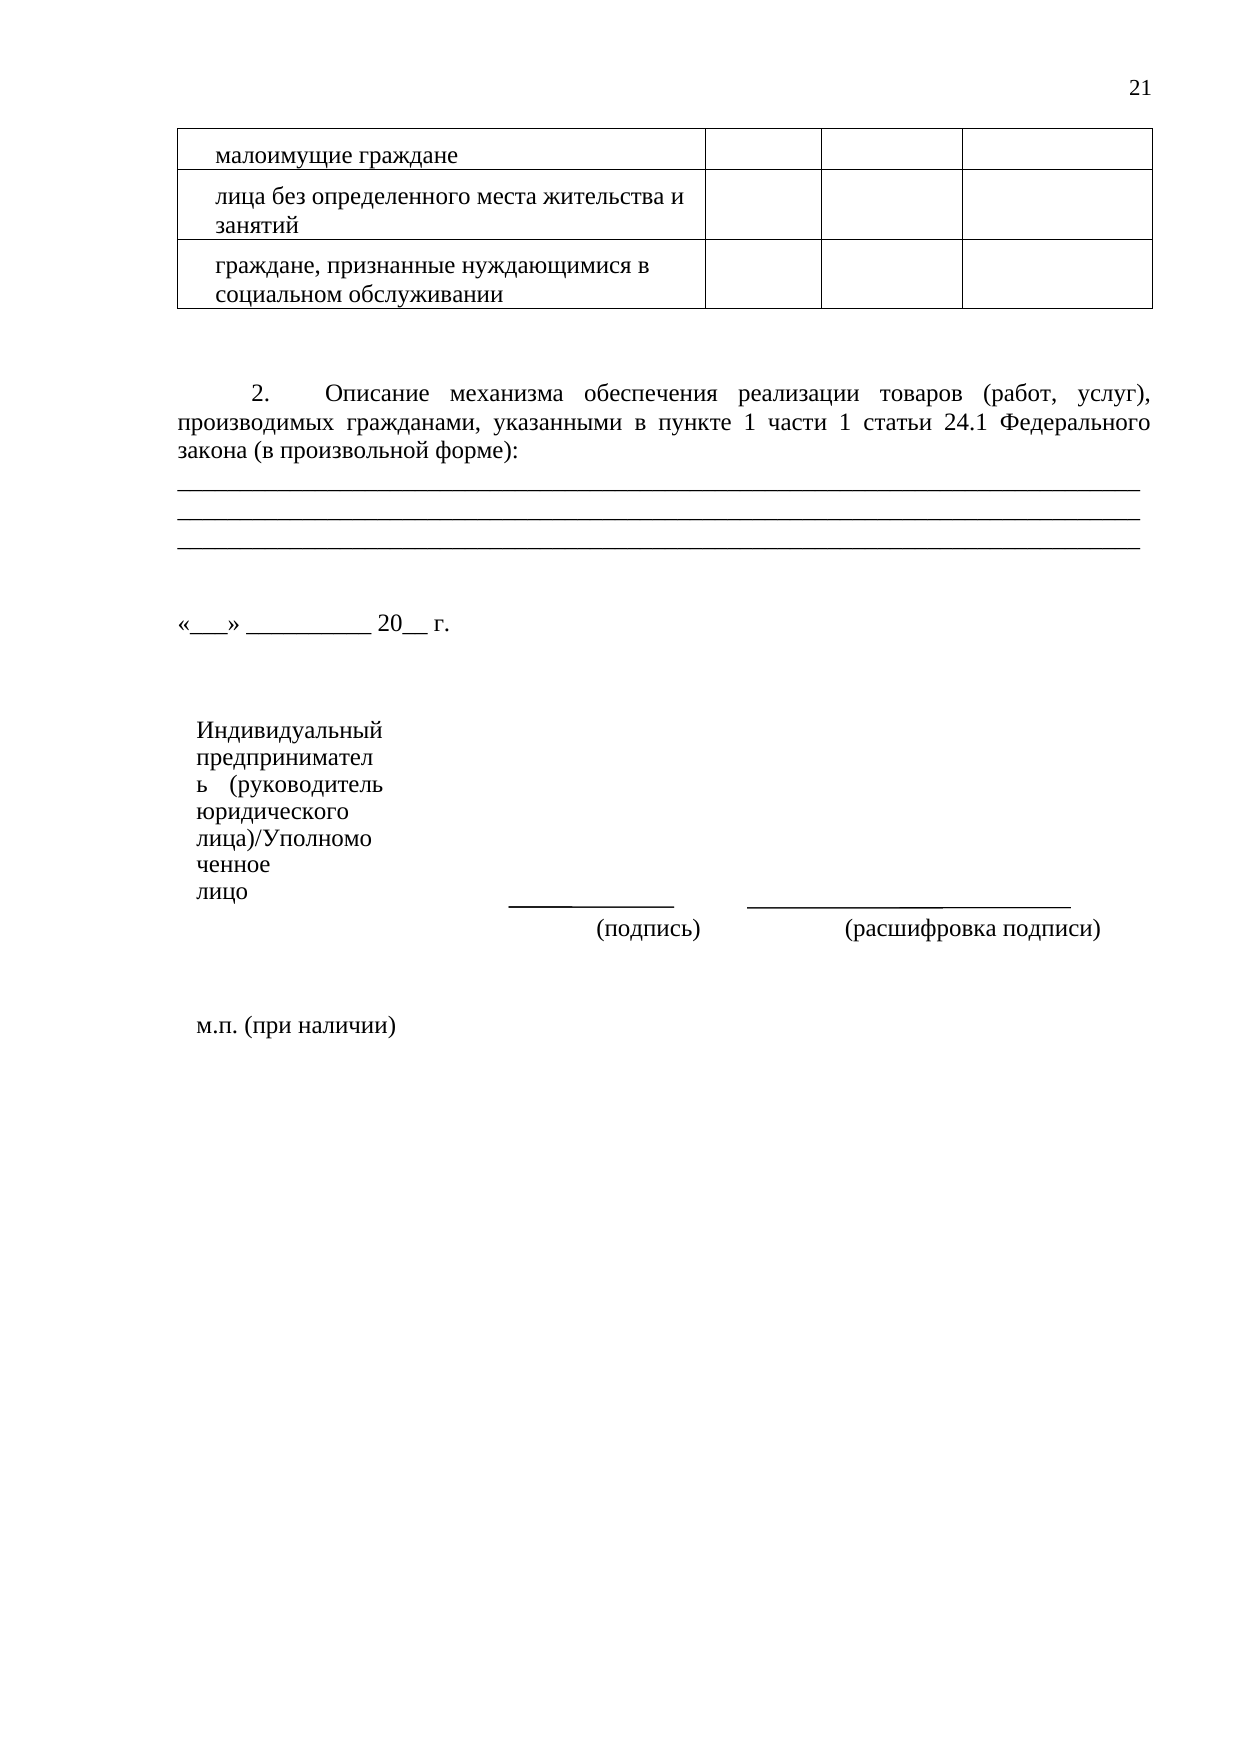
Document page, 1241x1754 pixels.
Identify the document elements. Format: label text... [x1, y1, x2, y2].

table_cell малоимущие граждане [178, 129, 705, 169]
table_cell лица без определенного места жительства и занятий [178, 170, 705, 238]
table_cell граждане, признанные нуждающимися в социальном обслуживании [178, 240, 705, 308]
table_cell [706, 129, 821, 169]
table_cell [706, 240, 821, 308]
table_cell [822, 170, 962, 238]
text м.п. (при наличии) [196, 1010, 1152, 1038]
text «___» __________ 20__ г. [177, 608, 1152, 637]
table_cell [963, 129, 1152, 169]
text Индивидуальный предприниматель (руководитель юридического лица)/Уполномоченное лицо [196, 718, 383, 905]
list Описание механизма обеспечения реализации товаров (работ, услуг), производимых гражданами, указанными в пункте 1 части 1 статьи 24.1 Федерального закона (в произвольной форме): [177, 378, 1152, 464]
text _______________________________________________________________________________________________________________________________________________________________________________________________________________________________________ [177, 465, 1152, 552]
table_cell [822, 240, 962, 308]
table_cell [822, 129, 962, 169]
table_cell [963, 240, 1152, 308]
table_cell [706, 170, 821, 238]
text (подпись) (расшифровка подписи) [177, 913, 1152, 942]
table_cell [963, 170, 1152, 238]
